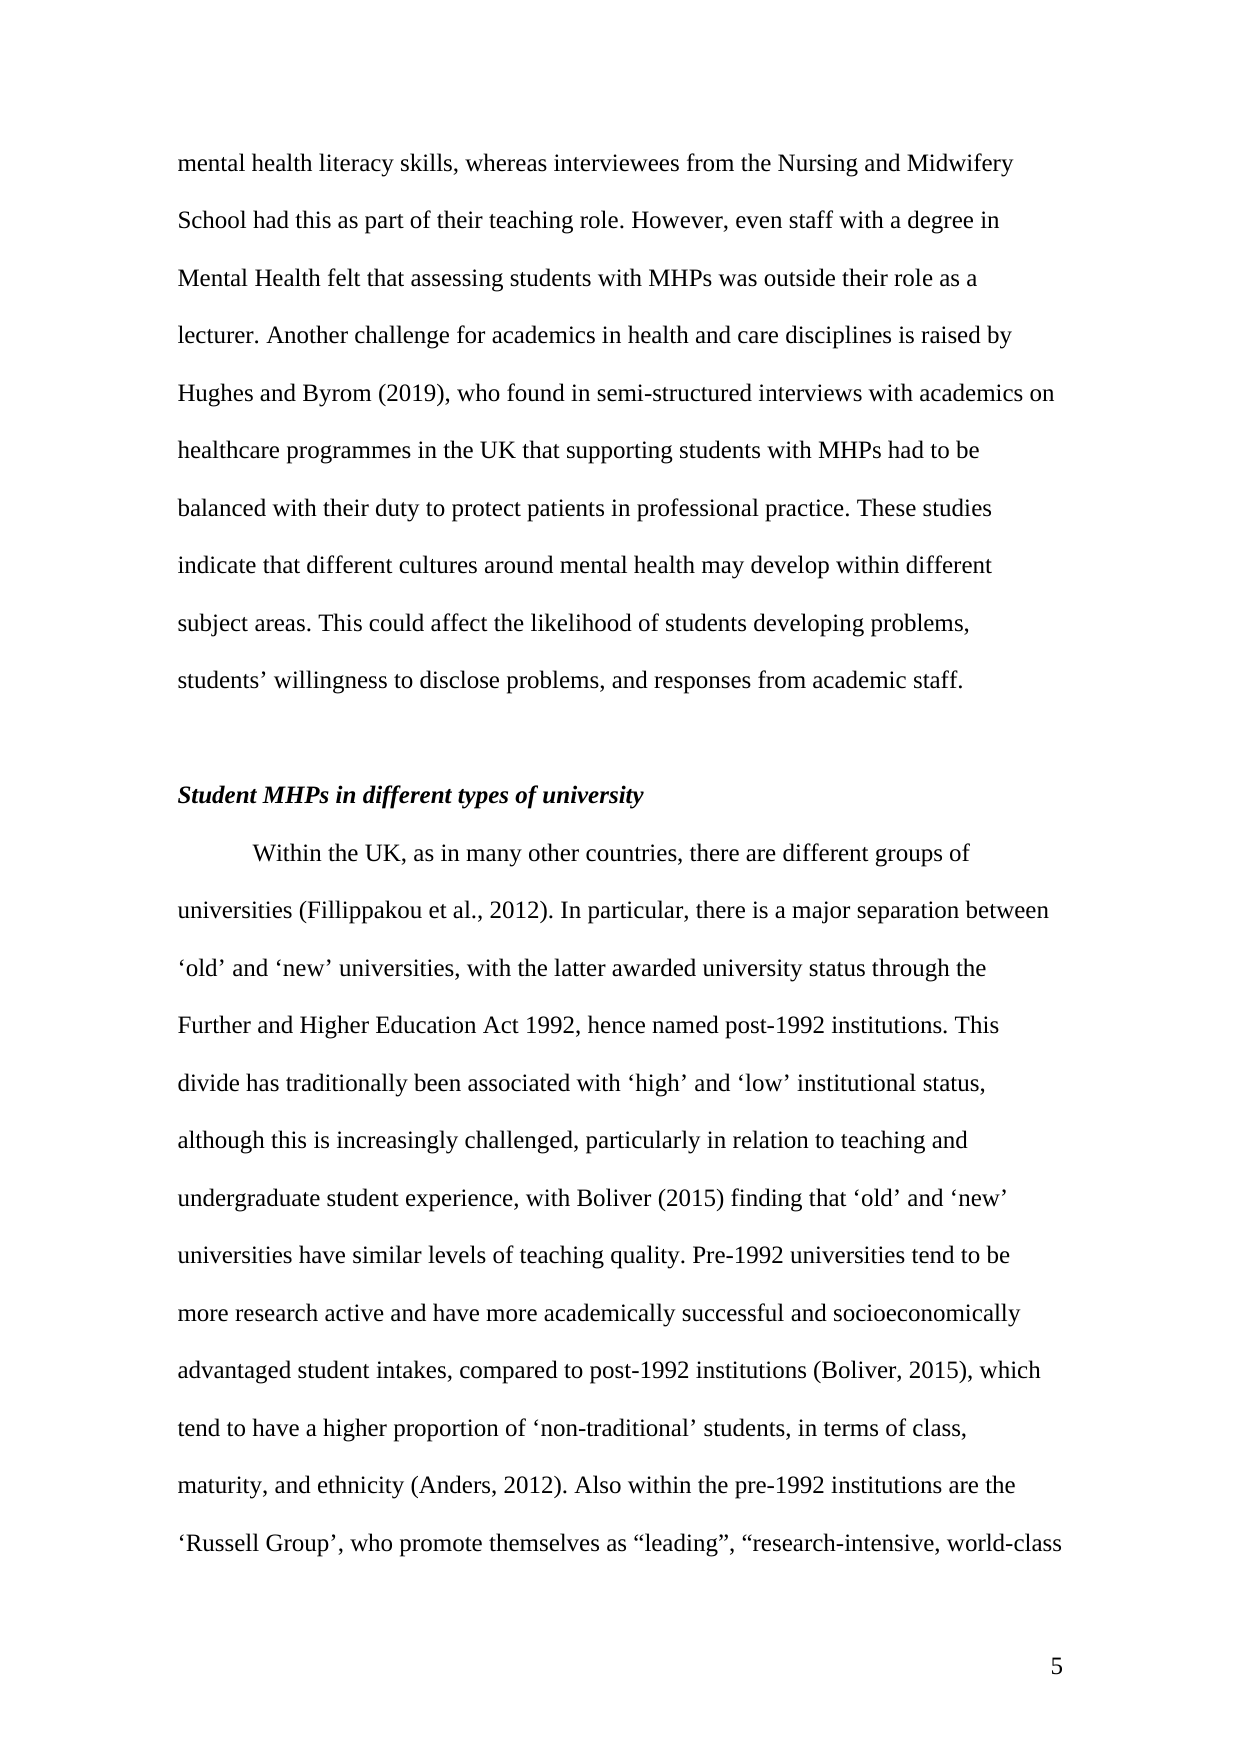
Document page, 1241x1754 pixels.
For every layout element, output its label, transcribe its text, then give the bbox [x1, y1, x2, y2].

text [177, 838, 1063, 1556]
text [177, 148, 1063, 694]
subtitle Student MHPs in different types of university [177, 780, 1063, 809]
